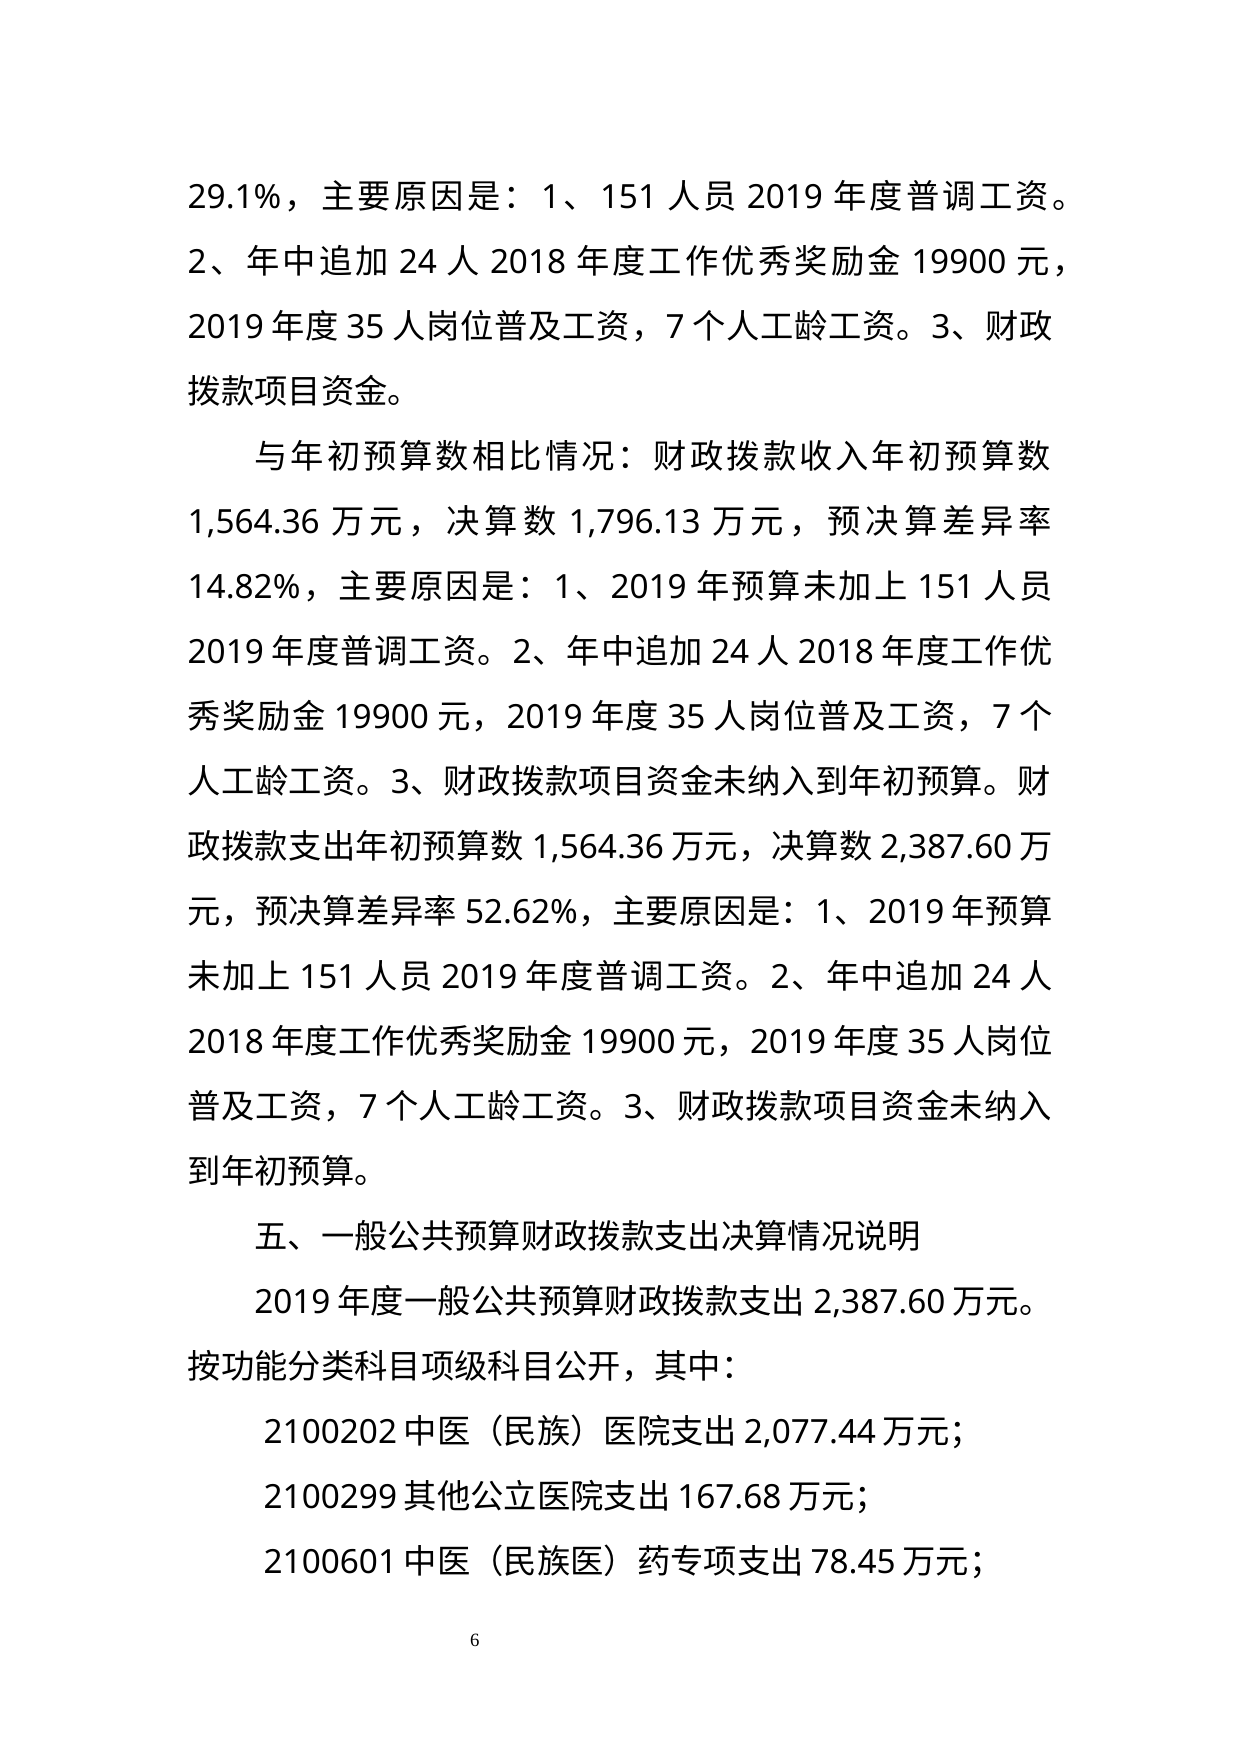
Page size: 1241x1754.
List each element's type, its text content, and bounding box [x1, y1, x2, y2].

text 2100601中医（民族医）药专项支出78.45万元； [187, 1527, 1053, 1592]
text 2100299其他公立医院支出167.68万元； [187, 1462, 1053, 1527]
text 五、一般公共预算财政拨款支出决算情况说明 [187, 1202, 1053, 1267]
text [187, 162, 1053, 422]
text 2019年度一般公共预算财政拨款支出2,387.60万元。按功能分类科目项级科目公开，其中： [187, 1267, 1053, 1397]
text 2100202中医（民族）医院支出2,077.44万元； [187, 1397, 1053, 1462]
text 与年初预算数相比情况：财政拨款收入年初预算数1,564.36万元，决算数1,796.13万元，预决算差异率14.82%，主要原因是：1、2019年预算未加上151人员2019年度普调工资。2、年中追加24人2018年度工作优秀奖励金19900元，2019年度35人岗位普及工资，7个人工龄工资。3、财政拨款项目资金未纳入到年初预算。财政拨款支出年初预算数1,564.36万元，决算数2,387.60万元，预决算差异率52.62%，主要原因是：1、2019年预算未加上151人员2019年度普调工资。2、年中追加24人2018年度工作优秀奖励金19900元，2019年度35人岗位普及工资，7个人工龄工资。3、财政拨款项目资金未纳入到年初预算。 [187, 422, 1053, 1202]
